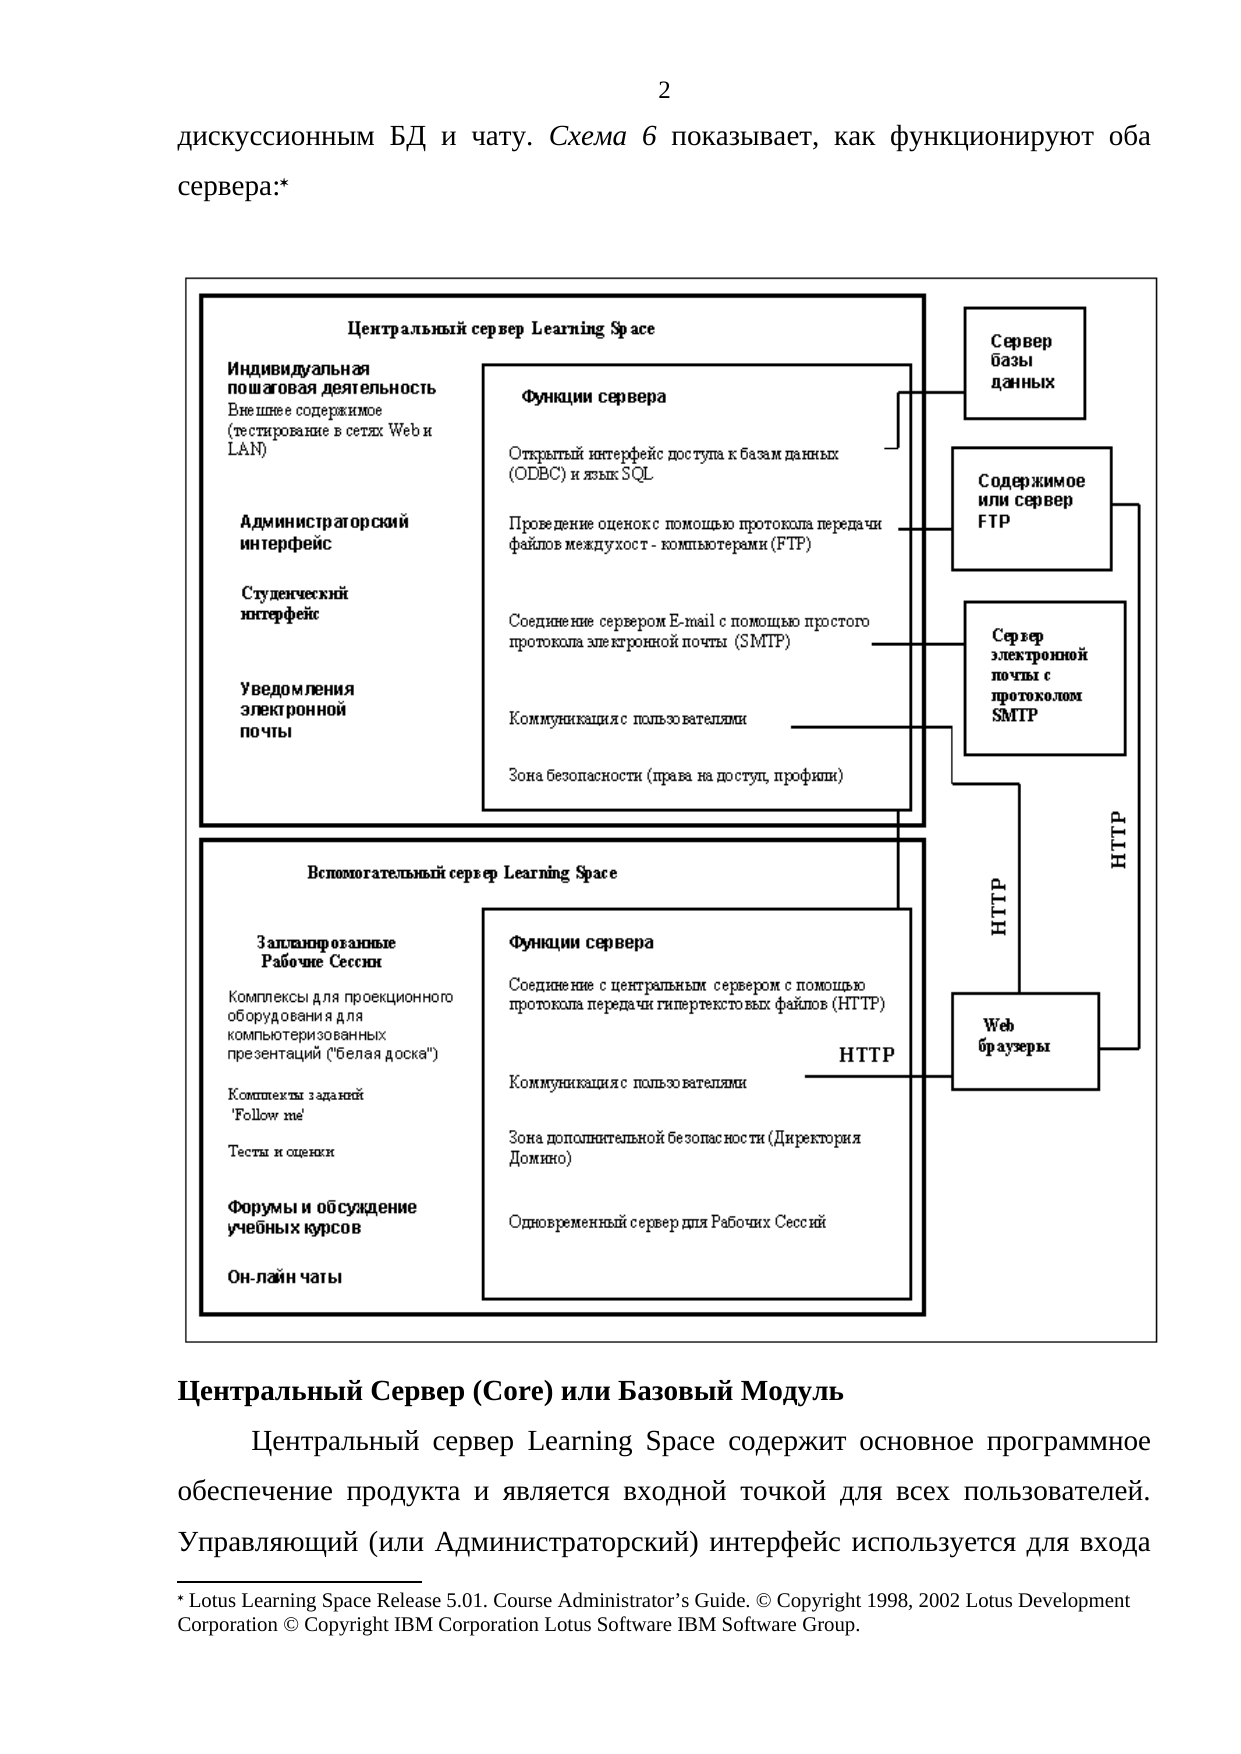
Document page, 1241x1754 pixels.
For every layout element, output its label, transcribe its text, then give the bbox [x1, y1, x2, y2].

subtitle Центральный Сервер (Core) или Базовый Модуль [177, 1373, 1152, 1406]
picture [177, 269, 1170, 1359]
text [177, 1423, 1152, 1557]
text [177, 118, 1152, 202]
